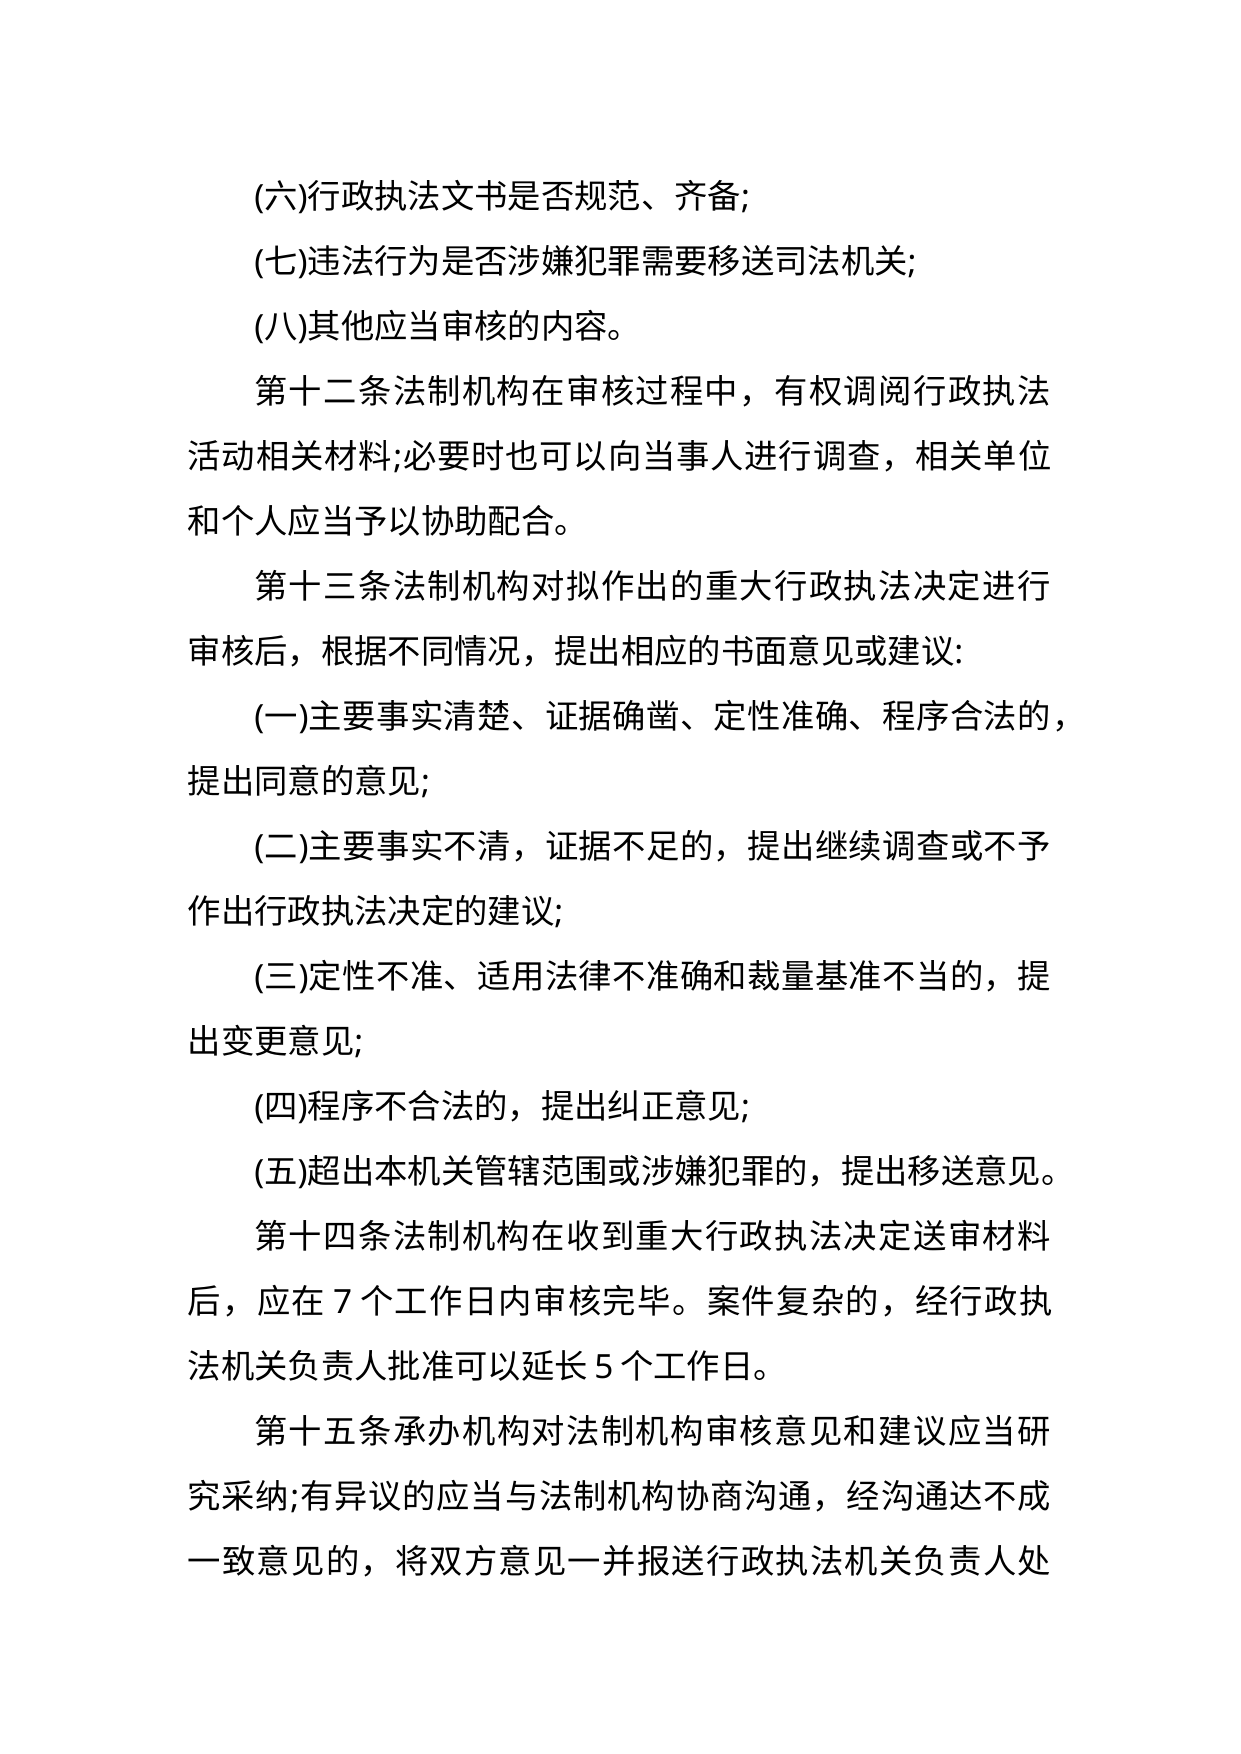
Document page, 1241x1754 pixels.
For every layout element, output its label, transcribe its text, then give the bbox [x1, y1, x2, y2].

text 第十三条法制机构对拟作出的重大行政执法决定进行审核后，根据不同情况，提出相应的书面意见或建议: [187, 552, 1053, 682]
text (三)定性不准、适用法律不准确和裁量基准不当的，提出变更意见; [187, 942, 1053, 1072]
text 第十四条法制机构在收到重大行政执法决定送审材料后，应在7个工作日内审核完毕。案件复杂的，经行政执法机关负责人批准可以延长5个工作日。 [187, 1202, 1053, 1397]
text (七)违法行为是否涉嫌犯罪需要移送司法机关; [187, 227, 1053, 292]
text (二)主要事实不清，证据不足的，提出继续调查或不予作出行政执法决定的建议; [187, 812, 1053, 942]
text (四)程序不合法的，提出纠正意见; [187, 1072, 1053, 1137]
text (五)超出本机关管辖范围或涉嫌犯罪的，提出移送意见。 [187, 1137, 1053, 1202]
text (六)行政执法文书是否规范、齐备; [187, 162, 1053, 227]
text (八)其他应当审核的内容。 [187, 292, 1053, 357]
text 第十二条法制机构在审核过程中，有权调阅行政执法活动相关材料;必要时也可以向当事人进行调查，相关单位和个人应当予以协助配合。 [187, 357, 1053, 552]
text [187, 1397, 1053, 1592]
text (一)主要事实清楚、证据确凿、定性准确、程序合法的，提出同意的意见; [187, 682, 1053, 812]
